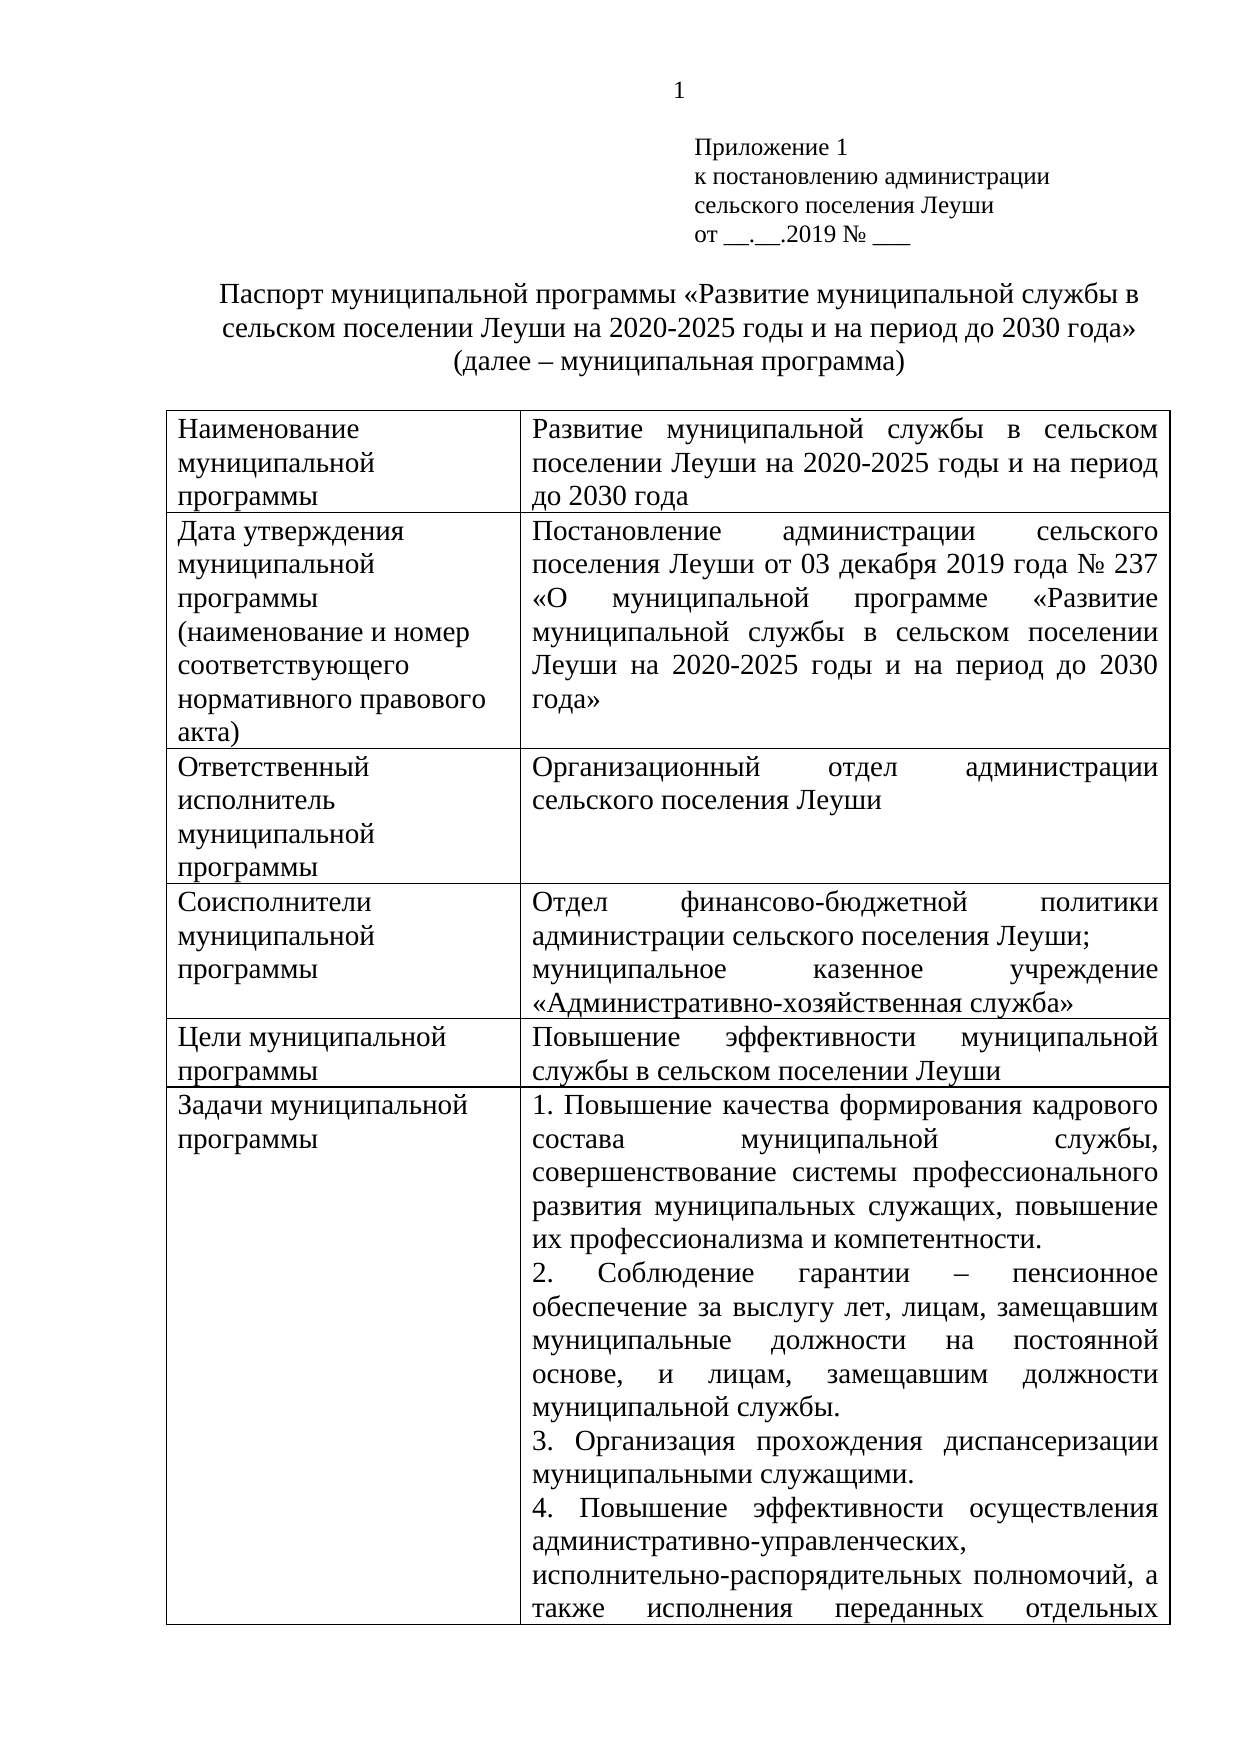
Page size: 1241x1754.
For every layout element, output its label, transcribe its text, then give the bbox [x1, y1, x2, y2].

table_cell Дата утверждения муниципальной программы (наименование и номер соответствующего нормативного правового акта) [167, 513, 520, 748]
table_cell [521, 1088, 1169, 1624]
text от __.__.2019 № ___ [694, 219, 1181, 247]
table_cell Постановление администрации сельского поселения Леуши от 03 декабря 2019 года № 237 «О муниципальной программе «Развитие муниципальной службы в сельском поселении Леуши на 2020-2025 годы и на период до 2030 года» [521, 513, 1169, 748]
text сельского поселения Леуши [694, 190, 1181, 219]
text к постановлению администрации [694, 161, 1181, 190]
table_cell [167, 1088, 520, 1624]
table_header Развитие муниципальной службы в сельском поселении Леуши на 2020-2025 годы и на период до 2030 года [521, 411, 1169, 512]
table_header Наименование муниципальной программы [167, 411, 520, 512]
text Паспорт муниципальной программы «Развитие муниципальной службы в сельском поселении Леуши на 2020-2025 годы и на период до 2030 года» [177, 276, 1181, 343]
text Приложение 1 [694, 132, 1181, 161]
table_cell Организационный отдел администрации сельского поселения Леуши [521, 749, 1169, 883]
table_cell Соисполнители муниципальной программы [167, 884, 520, 1018]
table_cell Повышение эффективности муниципальной службы в сельском поселении Леуши [521, 1019, 1169, 1086]
table_cell Ответственный исполнитель муниципальной программы [167, 749, 520, 883]
table_cell Отдел финансово-бюджетной политики администрации сельского поселения Леуши; муниципальное казенное учреждение «Административно-хозяйственная служба» [521, 884, 1169, 1018]
text (далее – муниципальная программа) [177, 343, 1181, 377]
table_cell Цели муниципальной программы [167, 1019, 520, 1086]
